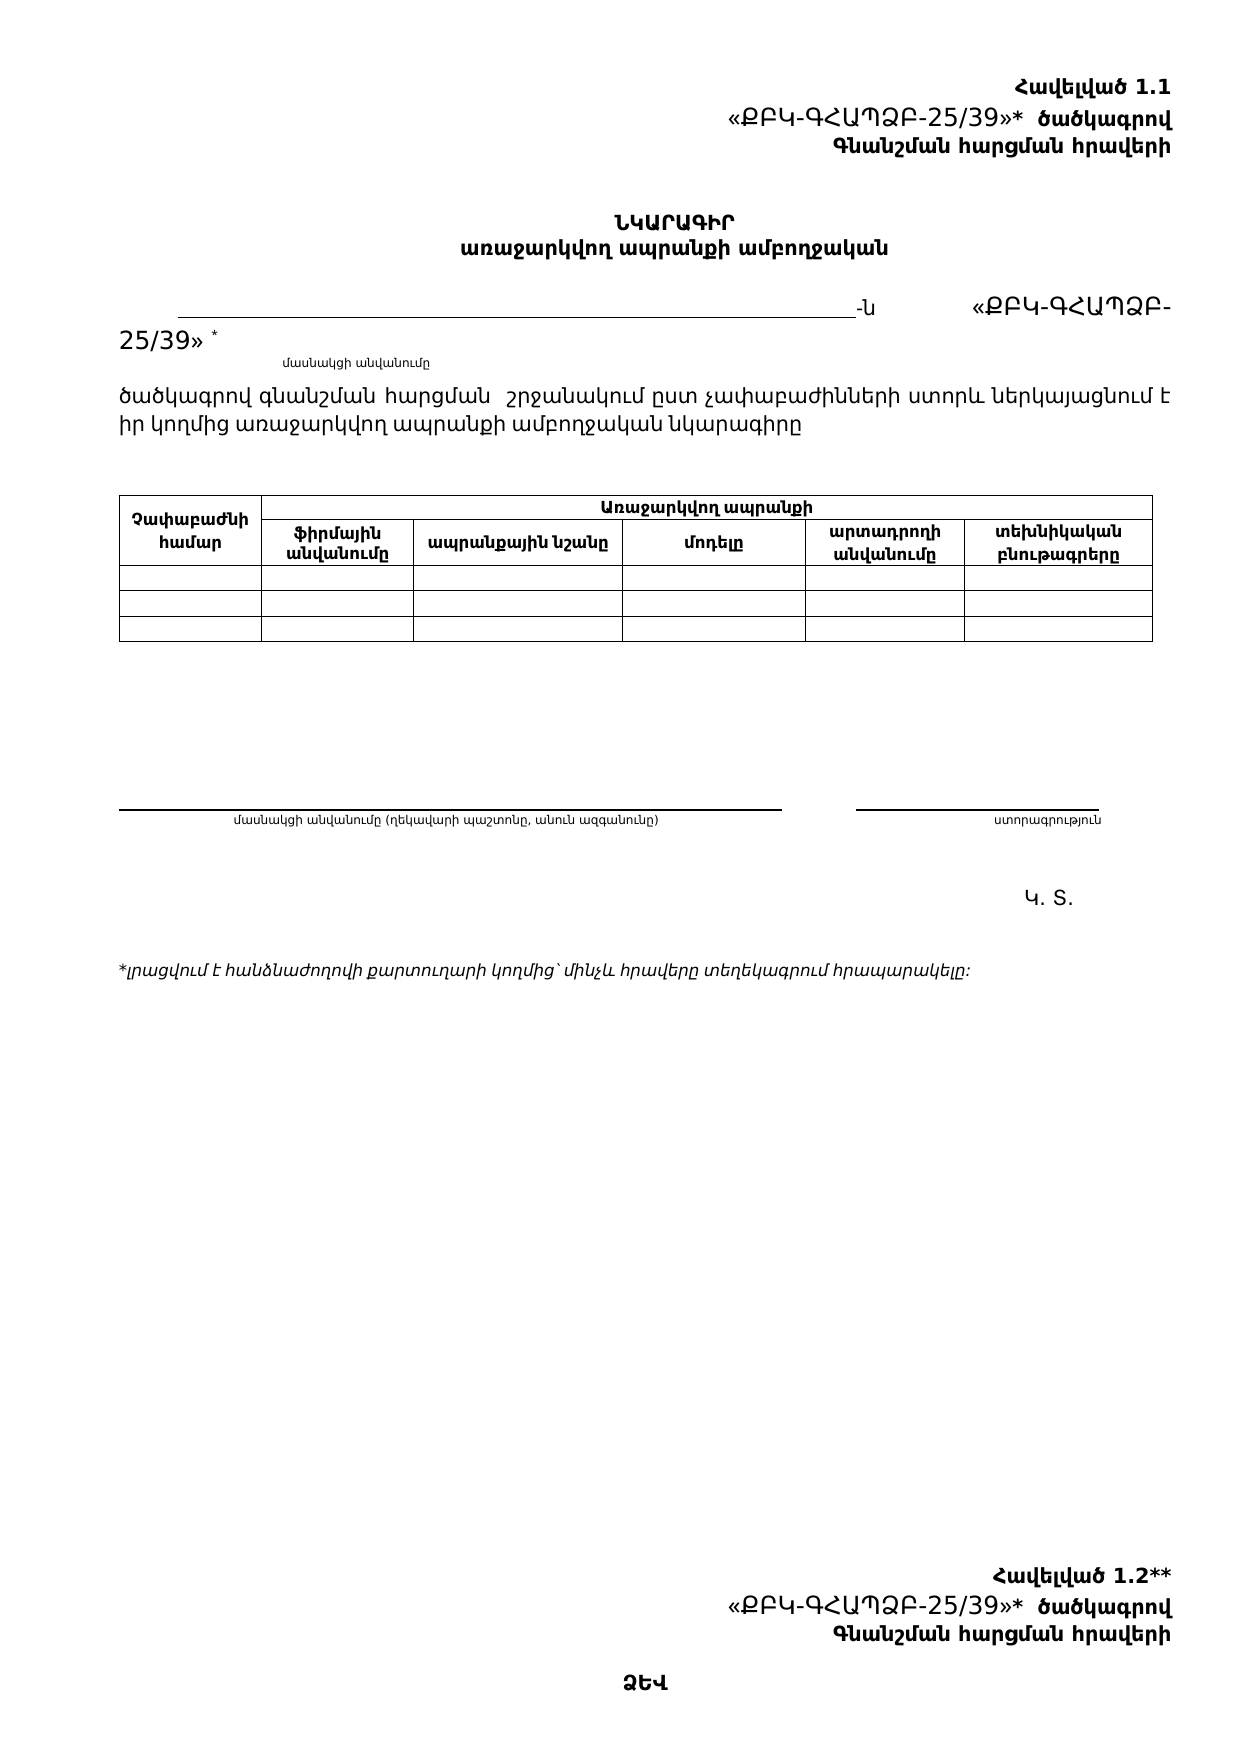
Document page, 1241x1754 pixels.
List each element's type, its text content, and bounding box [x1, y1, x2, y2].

table_cell [120, 617, 261, 641]
text ծածկագրով գնանշման հարցման շրջանակում ըստ չափաբաժինների ստորև ներկայացնում է իր կողմից առաջարկվող ապրանքի ամբողջական նկարագիրը [118, 381, 1171, 438]
subtitle Հավելված 1.2** [118, 1564, 1171, 1588]
text «ՔԲԿ-ԳՀԱՊՁԲ-25/39»* ծածկագրով [118, 99, 1171, 134]
table_cell [623, 566, 805, 590]
subtitle առաջարկվող ապրանքի ամբողջական [118, 236, 1171, 260]
table_cell [120, 566, 261, 590]
table_cell [120, 591, 261, 616]
table_cell [623, 617, 805, 641]
table_cell [262, 617, 413, 641]
table_cell [806, 591, 964, 616]
table_cell [623, 591, 805, 616]
table_header Առաջարկվող ապրանքի [262, 496, 1152, 518]
table_cell [262, 591, 413, 616]
text Կ. Տ. [118, 886, 1171, 910]
table_cell [414, 591, 622, 616]
table_cell արտադրողի անվանումը [806, 520, 964, 565]
table_header Չափաբաժնի համար [120, 496, 261, 565]
table_cell [806, 617, 964, 641]
table_cell ֆիրմային անվանումը [262, 520, 413, 565]
text -ն «ՔԲԿ-ԳՀԱՊՁԲ-25/39» * [118, 288, 1171, 356]
text «ՔԲԿ-ԳՀԱՊՁԲ-25/39»* ծածկագրով [118, 1588, 1171, 1622]
text մասնակցի անվանումը (ղեկավարի պաշտոնը, անուն ազգանունը) ստորագրություն [118, 813, 1171, 837]
subtitle Հավելված 1.1 [118, 75, 1171, 99]
text *լրացվում է հանձնաժողովի քարտուղարի կողմից` մինչև հրավերը տեղեկագրում հրապարակելը: [118, 958, 1171, 981]
text Գնանշման հարցման հրավերի [118, 134, 1171, 158]
table_cell [414, 566, 622, 590]
table_cell տեխնիկական բնութագրերը [965, 520, 1152, 565]
table_cell [262, 566, 413, 590]
subtitle ՆԿԱՐԱԳԻՐ [118, 211, 1171, 236]
table_cell [965, 566, 1152, 590]
text մասնակցի անվանումը [118, 356, 1171, 381]
text Գնանշման հարցման հրավերի [118, 1622, 1171, 1646]
table_cell [965, 617, 1152, 641]
text ՁԵՎ [118, 1671, 1171, 1695]
table_cell [965, 591, 1152, 616]
table_cell մոդելը [623, 520, 805, 565]
table_cell [806, 566, 964, 590]
table_cell [414, 617, 622, 641]
table_cell ապրանքային նշանը [414, 520, 622, 565]
